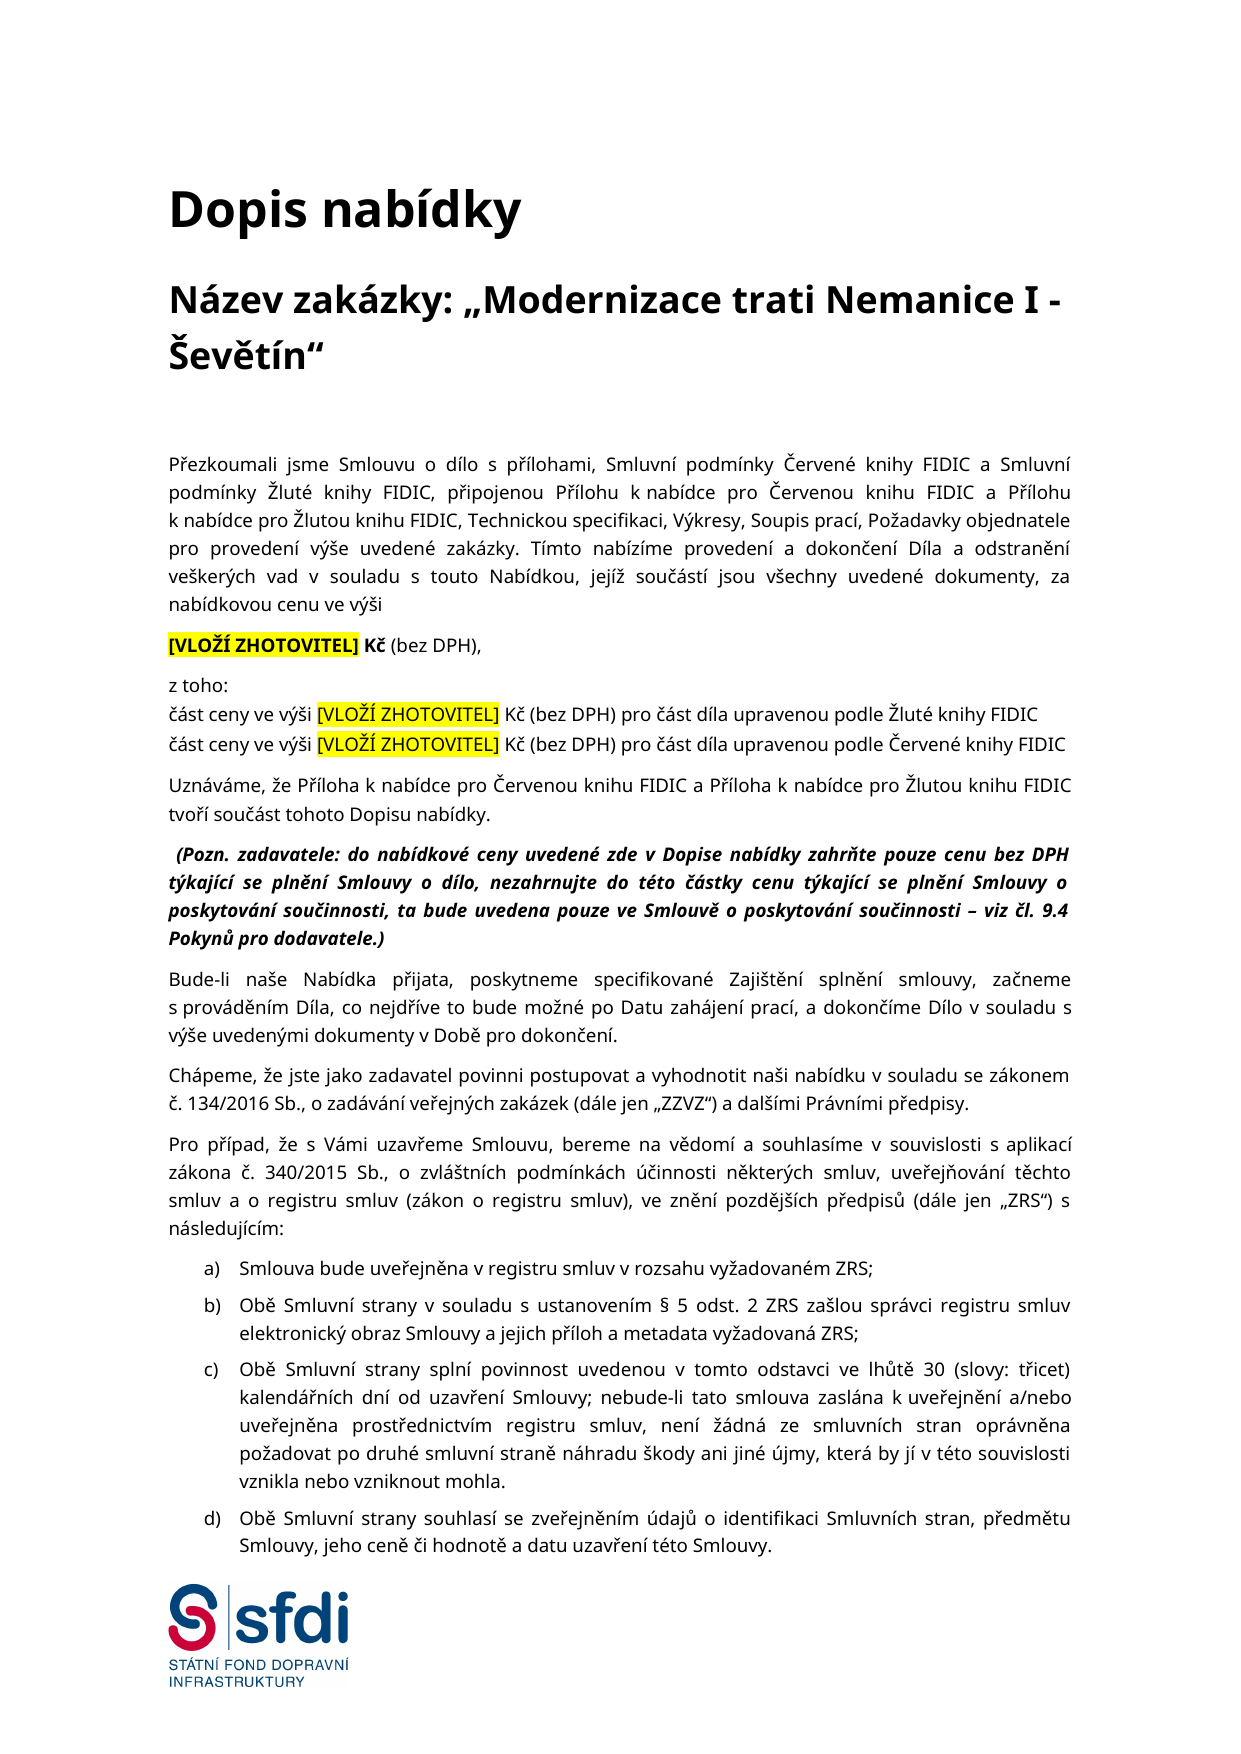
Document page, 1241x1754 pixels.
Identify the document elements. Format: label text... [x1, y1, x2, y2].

list část ceny ve výši [VLOŽÍ ZHOTOVITEL] Kč (bez DPH) pro část díla upravenou podle Žluté knihy FIDIC [499, 702, 1072, 727]
text [VLOŽÍ ZHOTOVITEL] Kč (bez DPH), [359, 632, 1072, 657]
text Obě Smluvní strany splní povinnost uvedenou v tomto odstavci ve lhůtě 30 (slovy: třicet) kalendářních dní od uzavření Smlouvy; nebude-li tato smlouva zaslána k uveřejnění a/nebo uveřejněna prostřednictvím registru smluv, není žádná ze smluvních stran oprávněna požadovat po druhé smluvní straně náhradu škody ani jiné újmy, která by jí v této souvislosti vznikla nebo vzniknout mohla. [204, 1356, 1072, 1494]
text Přezkoumali jsme Smlouvu o dílo s přílohami, Smluvní podmínky Červené knihy FIDIC a Smluvní podmínky Žluté knihy FIDIC, připojenou Přílohu k nabídce pro Červenou knihu FIDIC a Přílohu k nabídce pro Žlutou knihu FIDIC, Technickou specifikaci, Výkresy, Soupis prací, Požadavky objednatele pro provedení výše uvedené zakázky. Tímto nabízíme provedení a dokončení Díla a odstranění veškerých vad v souladu s touto Nabídkou, jejíž součástí jsou všechny uvedené dokumenty, za nabídkovou cenu ve výši [168, 451, 1072, 617]
text Obě Smluvní strany v souladu s ustanovením § 5 odst. 2 ZRS zašlou správci registru smluv elektronický obraz Smlouvy a jejich příloh a metadata vyžadovaná ZRS; [204, 1292, 1072, 1346]
list část ceny ve výši [VLOŽÍ ZHOTOVITEL] Kč (bez DPH) pro část díla upravenou podle Červené knihy FIDIC [499, 731, 1072, 757]
text Chápeme, že jste jako zadavatel povinni postupovat a vyhodnotit naši nabídku v souladu se zákonem č. 134/2016 Sb., o zadávání veřejných zakázek (dále jen „ZZVZ“) a dalšími Právními předpisy. [168, 1062, 1072, 1116]
text Obě Smluvní strany souhlasí se zveřejněním údajů o identifikaci Smluvních stran, předmětu Smlouvy, jeho ceně či hodnotě a datu uzavření této Smlouvy. [204, 1505, 1072, 1558]
text Uznáváme, že Příloha k nabídce pro Červenou knihu FIDIC a Příloha k nabídce pro Žlutou knihu FIDIC tvoří součást tohoto Dopisu nabídky. [168, 773, 1072, 826]
text Smlouva bude uveřejněna v registru smluv v rozsahu vyžadovaném ZRS; [204, 1256, 1072, 1281]
text (Pozn. zadavatele: do nabídkové ceny uvedené zde v Dopise nabídky zahrňte pouze cenu bez DPH týkající se plnění Smlouvy o dílo, nezahrnujte do této částky cenu týkající se plnění Smlouvy o poskytování součinnosti, ta bude uvedena pouze ve Smlouvě o poskytování součinnosti – viz čl. 9.4 Pokynů pro dodavatele.) [168, 841, 1072, 951]
list z toho: [168, 672, 1072, 698]
text Dopis nabídky [168, 174, 1072, 242]
text Pro případ, že s Vámi uzavřeme Smlouvu, bereme na vědomí a souhlasíme v souvislosti s aplikací zákona č. 340/2015 Sb., o zvláštních podmínkách účinnosti některých smluv, uveřejňování těchto smluv a o registru smluv (zákon o registru smluv), ve znění pozdějších předpisů (dále jen „ZRS“) s následujícím: [168, 1131, 1072, 1241]
text Bude-li naše Nabídka přijata, poskytneme specifikované Zajištění splnění smlouvy, začneme s prováděním Díla, co nejdříve to bude možné po Datu zahájení prací, a dokončíme Dílo v souladu s výše uvedenými dokumenty v Době pro dokončení. [168, 966, 1072, 1047]
picture [168, 1582, 349, 1687]
text Název zakázky: „Modernizace trati Nemanice I - Ševětín“ [168, 273, 1072, 381]
